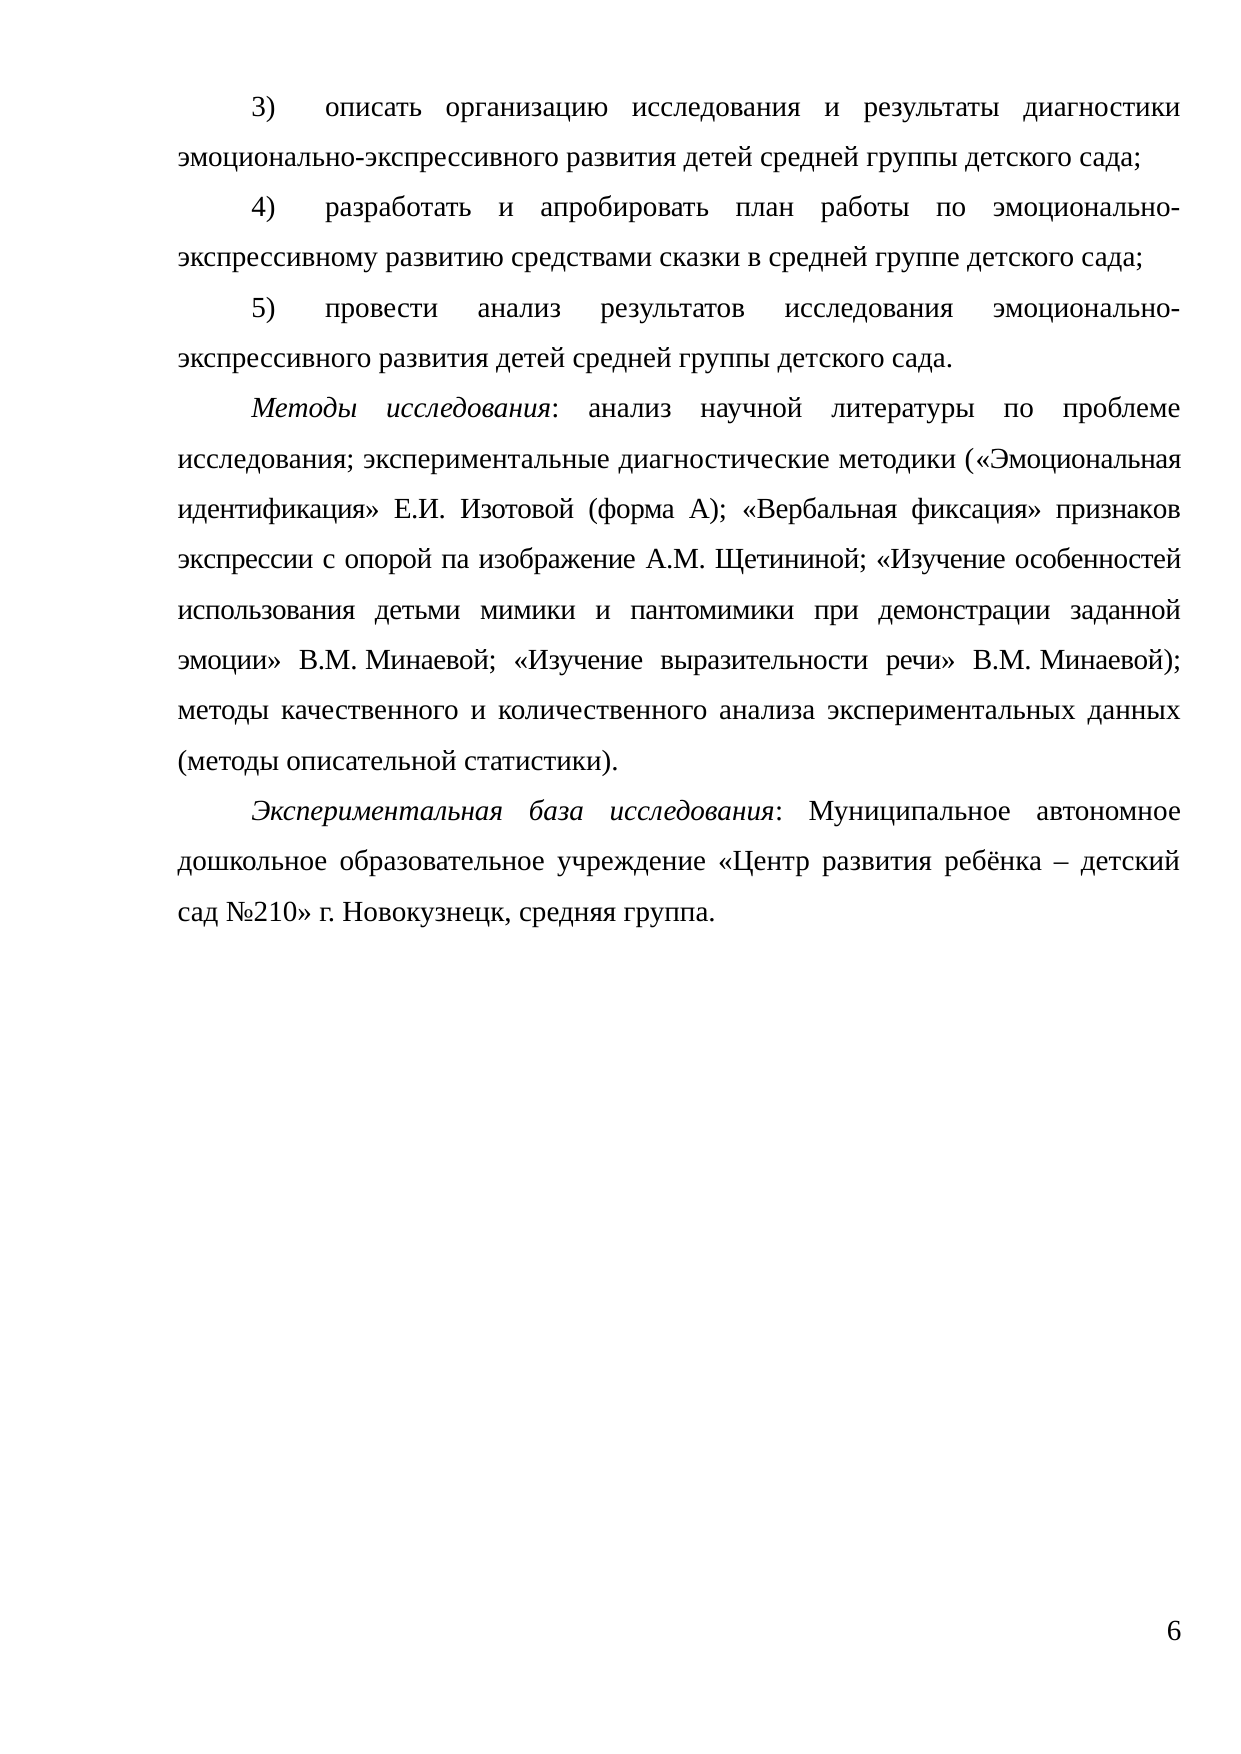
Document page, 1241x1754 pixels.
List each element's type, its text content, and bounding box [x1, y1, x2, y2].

list разработать и апробировать план работы по эмоционально-экспрессивному развитию средствами сказки в средней группе детского сада; [177, 189, 1181, 273]
list Методы исследования: анализ научной литературы по проблеме исследования; экспериментальные диагностические методики («Эмоциональная идентификация» Е.И. Изотовой (форма А); «Вербальная фиксация» признаков экспрессии с опорой па изображение А.М. Щетининой; «Изучение особенностей использования детьми мимики и пантомимики при демонстрации заданной эмоции» В.М. Минаевой; «Изучение выразительности речи» В.М. Минаевой); методы качественного и количественного анализа экспериментальных данных (методы описательной статистики). [177, 391, 1181, 776]
list описать организацию исследования и результаты диагностики эмоционально-экспрессивного развития детей средней группы детского сада; [177, 89, 1181, 172]
list провести анализ результатов исследования эмоционально-экспрессивного развития детей средней группы детского сада. [177, 290, 1181, 374]
text Экспериментальная база исследования: Муниципальное автономное дошкольное образовательное учреждение «Центр развития ребёнка – детский сад №210» г. Новокузнецк, средняя группа. [177, 793, 1181, 927]
